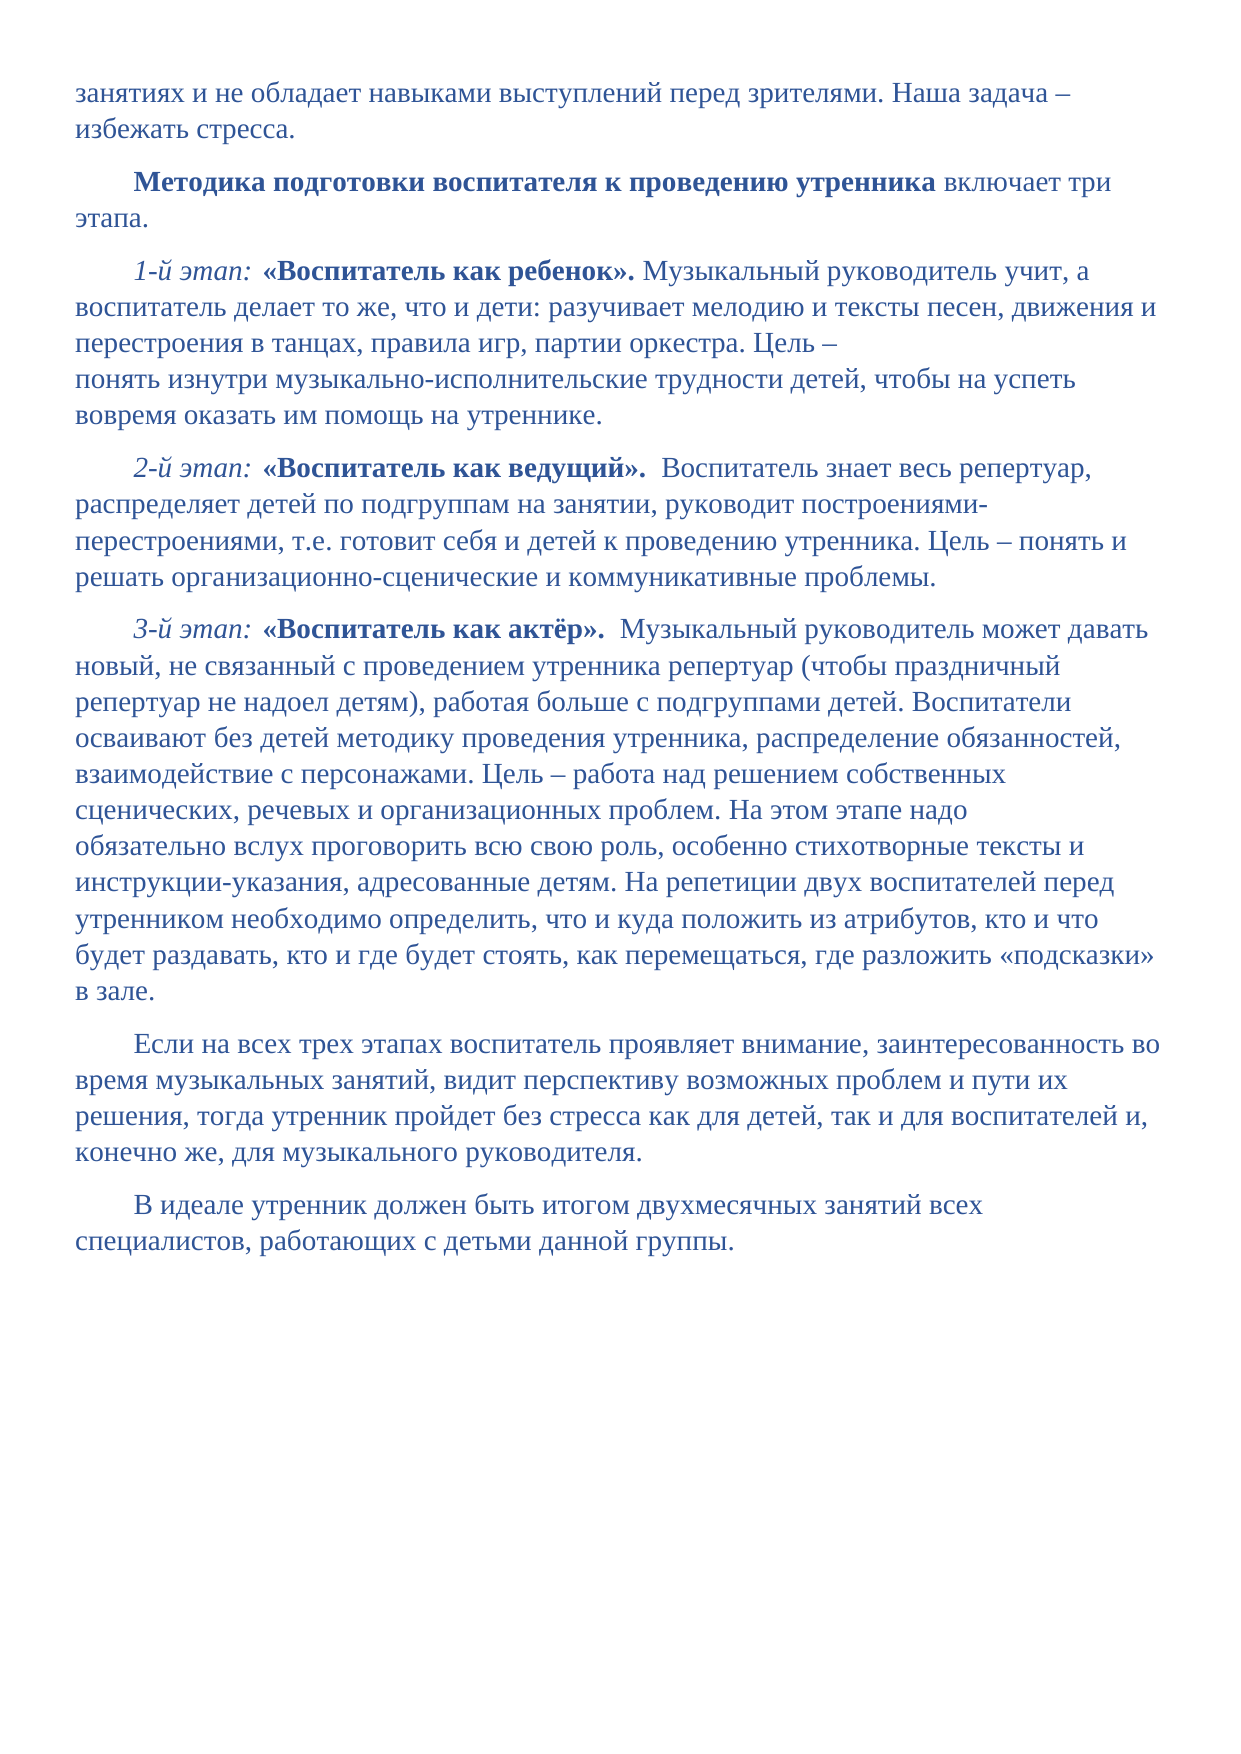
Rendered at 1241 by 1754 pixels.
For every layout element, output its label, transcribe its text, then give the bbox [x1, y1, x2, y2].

text Методика подготовки воспитателя к проведению утренника включает три этапа. [75, 164, 1165, 234]
text В идеале утренник должен быть итогом двухмесячных занятий всех специалистов, работающих с детьми данной группы. [75, 1187, 1165, 1257]
text Если на всех трех этапах воспитатель проявляет внимание, заинтересованность во время музыкальных занятий, видит перспективу возможных проблем и пути их решения, тогда утренник пройдет без стресса как для детей, так и для воспитателей и, конечно же, для музыкального руководителя. [75, 1026, 1165, 1168]
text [75, 75, 1165, 145]
text 2-й этап: «Воспитатель как ведущий». Воспитатель знает весь репертуар, распределяет детей по подгруппам на занятии, руководит построениями-перестроениями, т.е. готовит себя и детей к проведению утренника. Цель – понять и решать организационно-сценические и коммуникативные проблемы. [75, 450, 1165, 592]
text 1-й этап: «Воспитатель как ребенок». Музыкальный руководитель учит, а воспитатель делает то же, что и дети: разучивает мелодию и тексты песен, движения и перестроения в танцах, правила игр, партии оркестра. Цель – понять изнутри музыкально-исполнительские трудности детей, чтобы на успеть вовремя оказать им помощь на утреннике. [75, 253, 1165, 431]
text 3-й этап: «Воспитатель как актёр». Музыкальный руководитель может давать новый, не связанный с проведением утренника репертуар (чтобы праздничный репертуар не надоел детям), работая больше с подгруппами детей. Воспитатели осваивают без детей методику проведения утренника, распределение обязанностей, взаимодействие с персонажами. Цель – работа над решением собственных сценических, речевых и организационных проблем. На этом этапе надо обязательно вслух проговорить всю свою роль, особенно стихотворные тексты и инструкции-указания, адресованные детям. На репетиции двух воспитателей перед утренником необходимо определить, что и куда положить из атрибутов, кто и что будет раздавать, кто и где будет стоять, как перемещаться, где разложить «подсказки» в зале. [75, 612, 1165, 1007]
